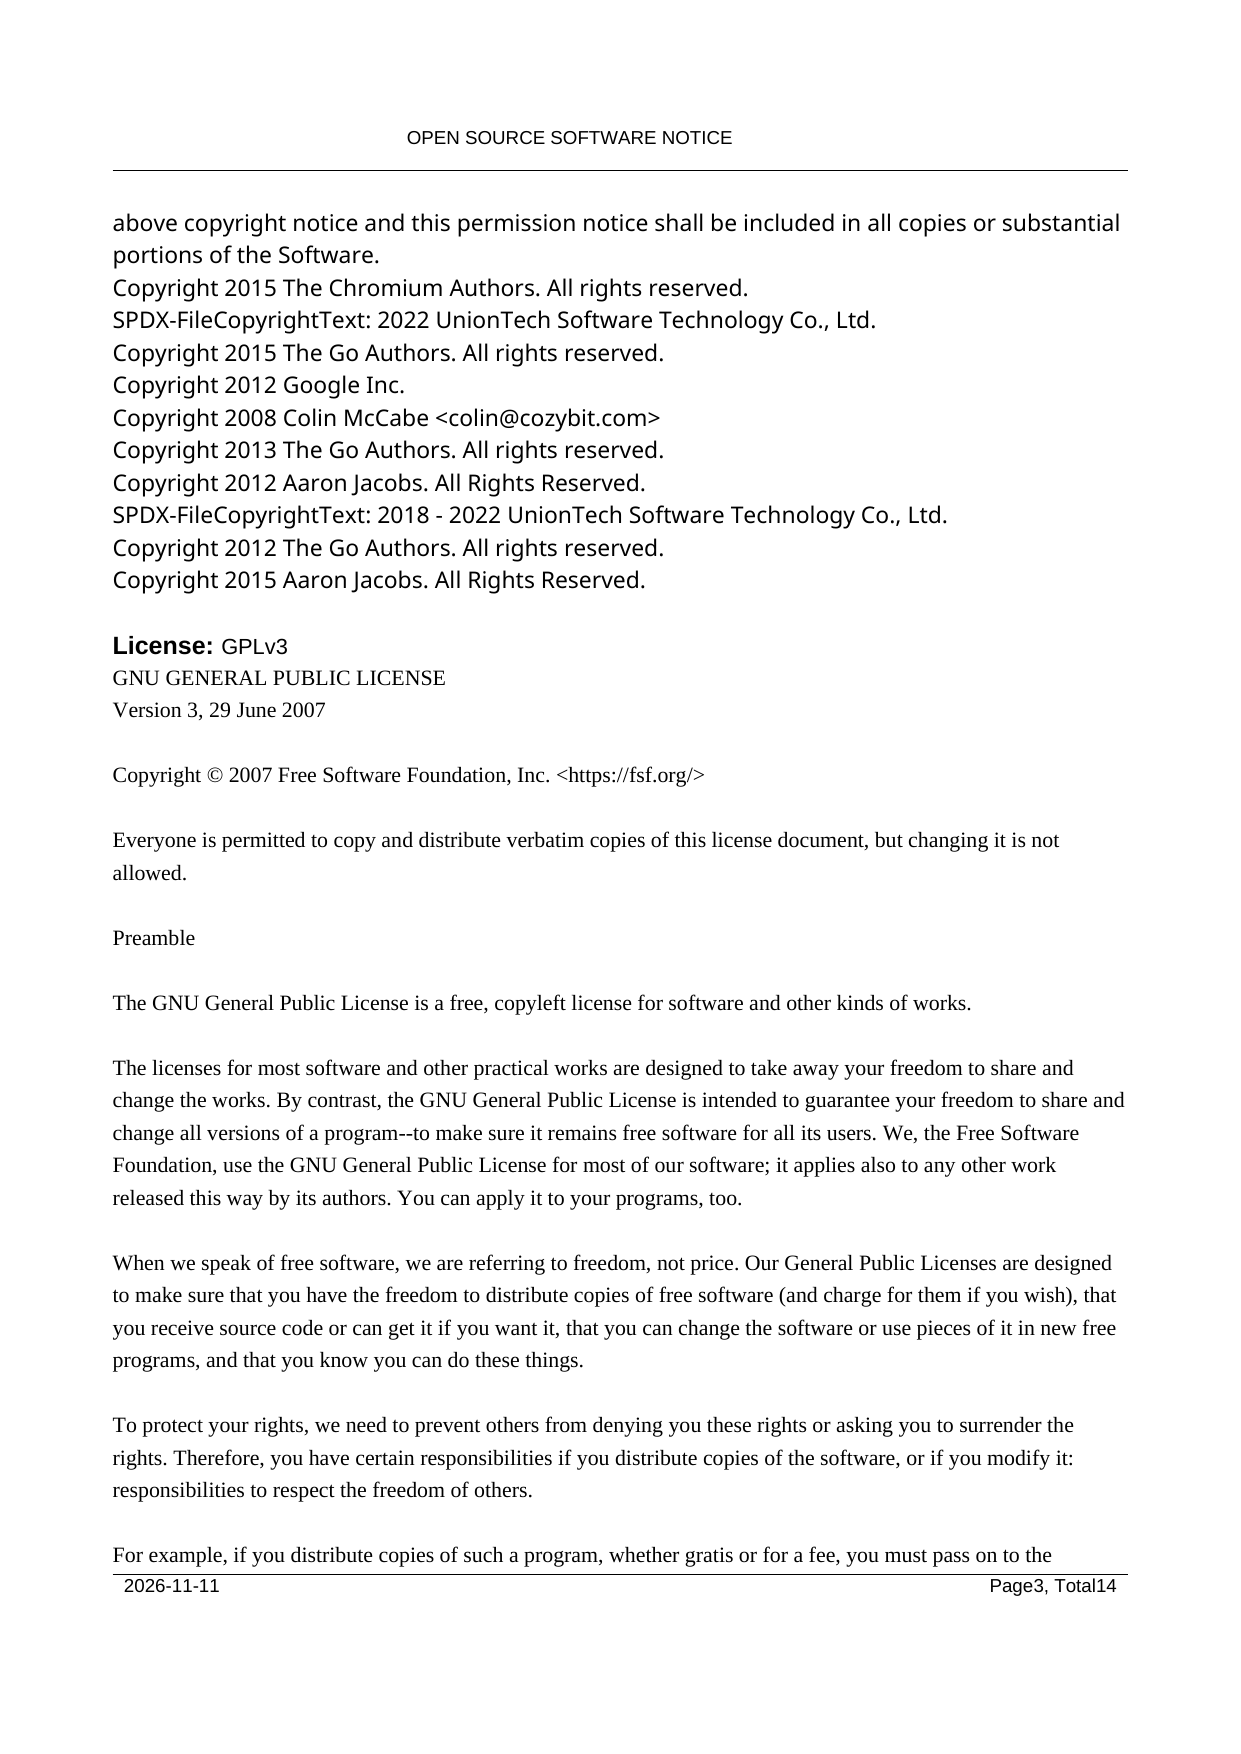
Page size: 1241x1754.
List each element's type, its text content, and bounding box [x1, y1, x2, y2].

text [112, 206, 1128, 629]
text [112, 661, 1128, 1571]
text License: GPLv3 [112, 629, 1128, 661]
